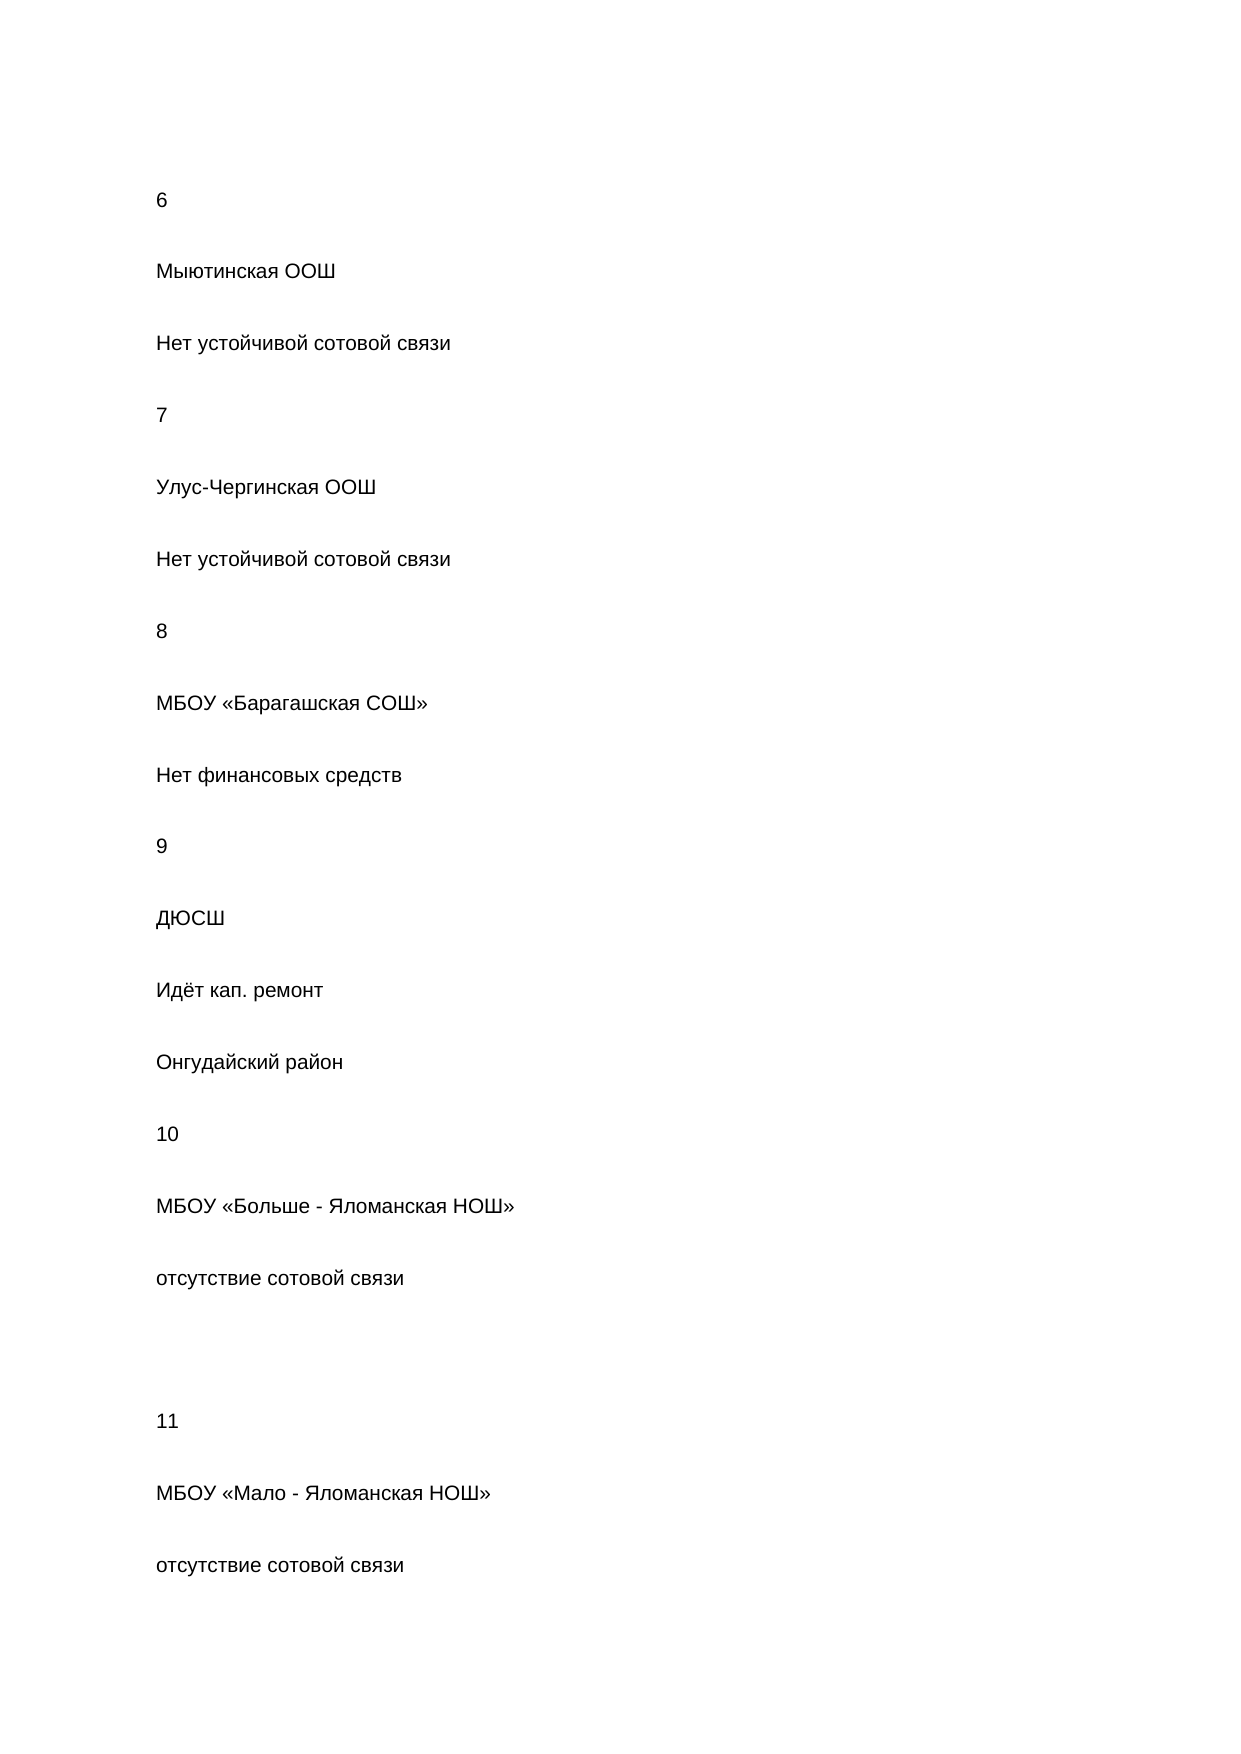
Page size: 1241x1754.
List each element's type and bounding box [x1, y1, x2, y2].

table_cell [140, 150, 1078, 1577]
